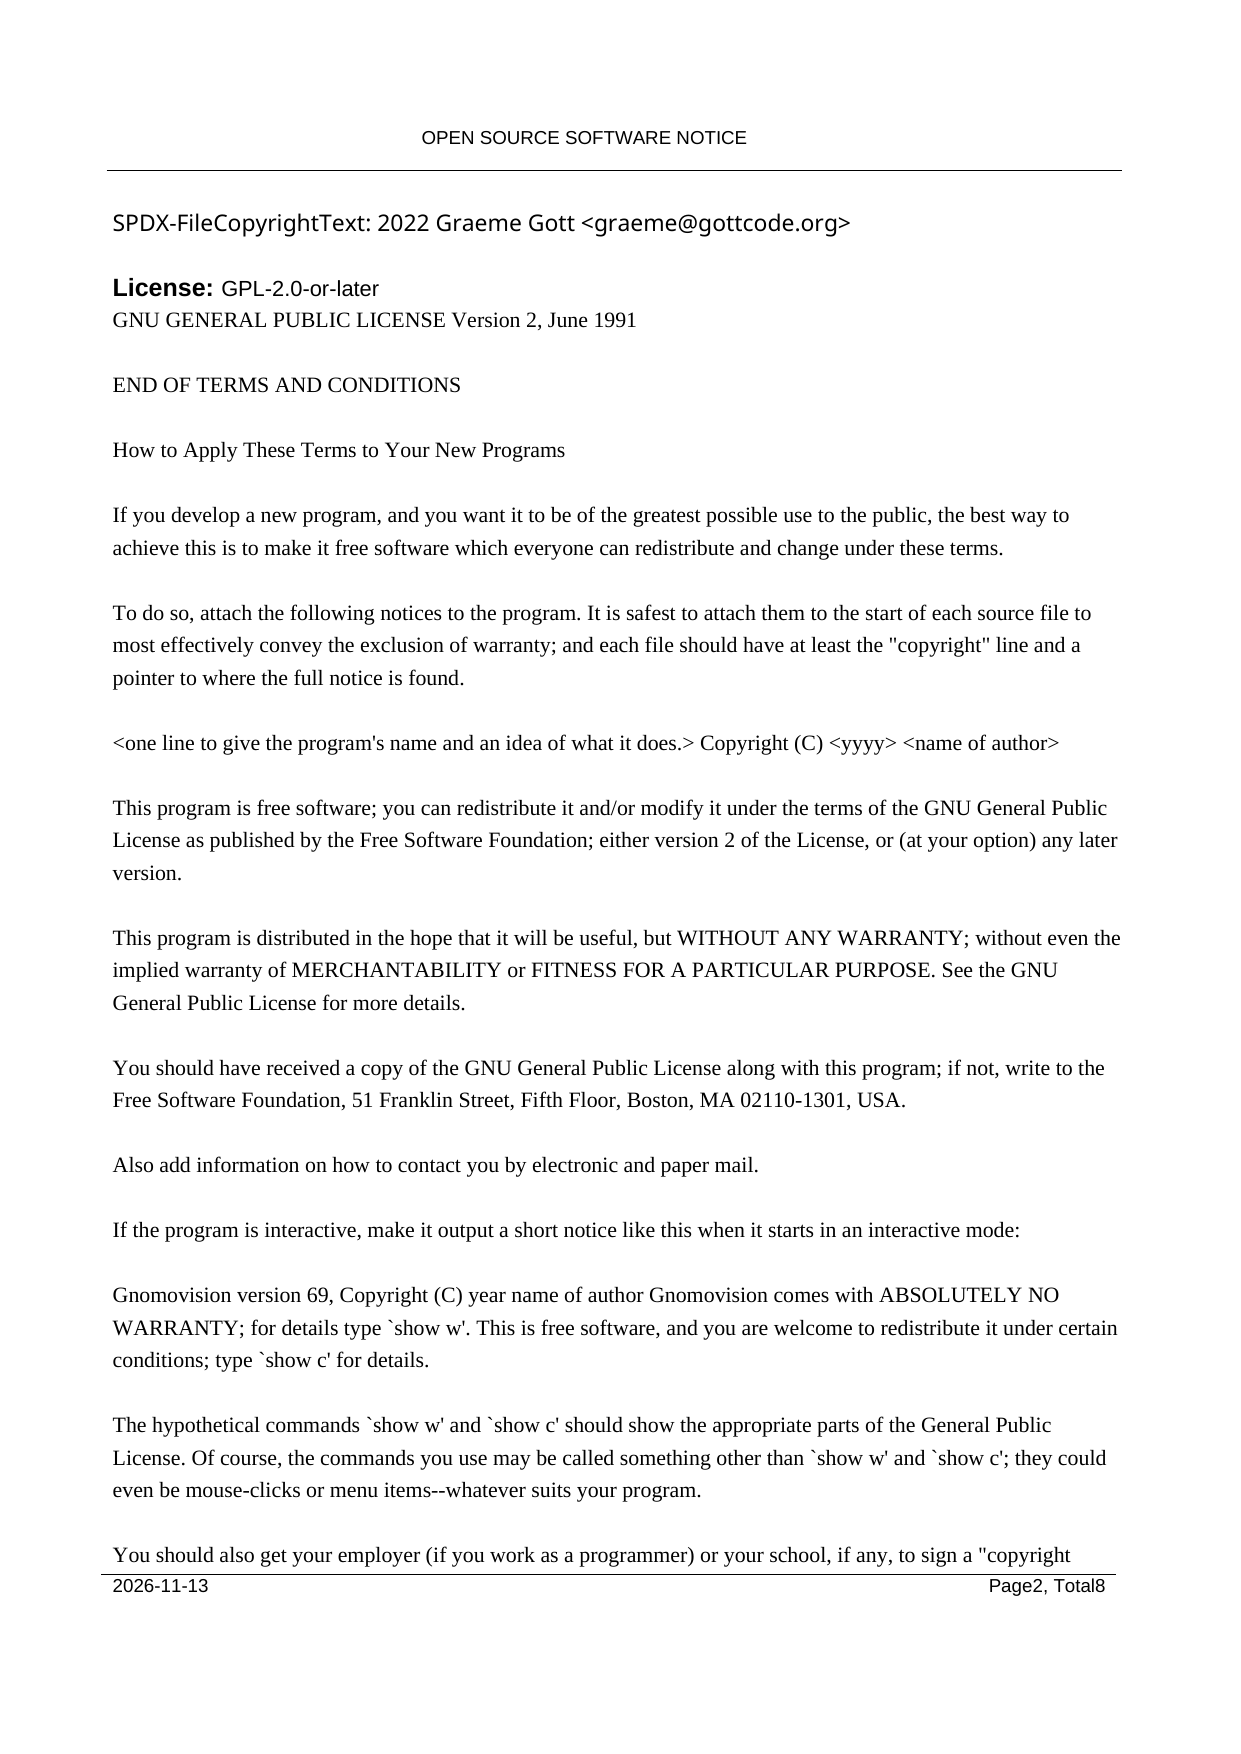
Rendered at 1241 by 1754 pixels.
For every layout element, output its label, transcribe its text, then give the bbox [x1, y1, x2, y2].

text License: GPL-2.0-or-later [112, 271, 1128, 304]
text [112, 206, 1128, 271]
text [112, 304, 1128, 1571]
